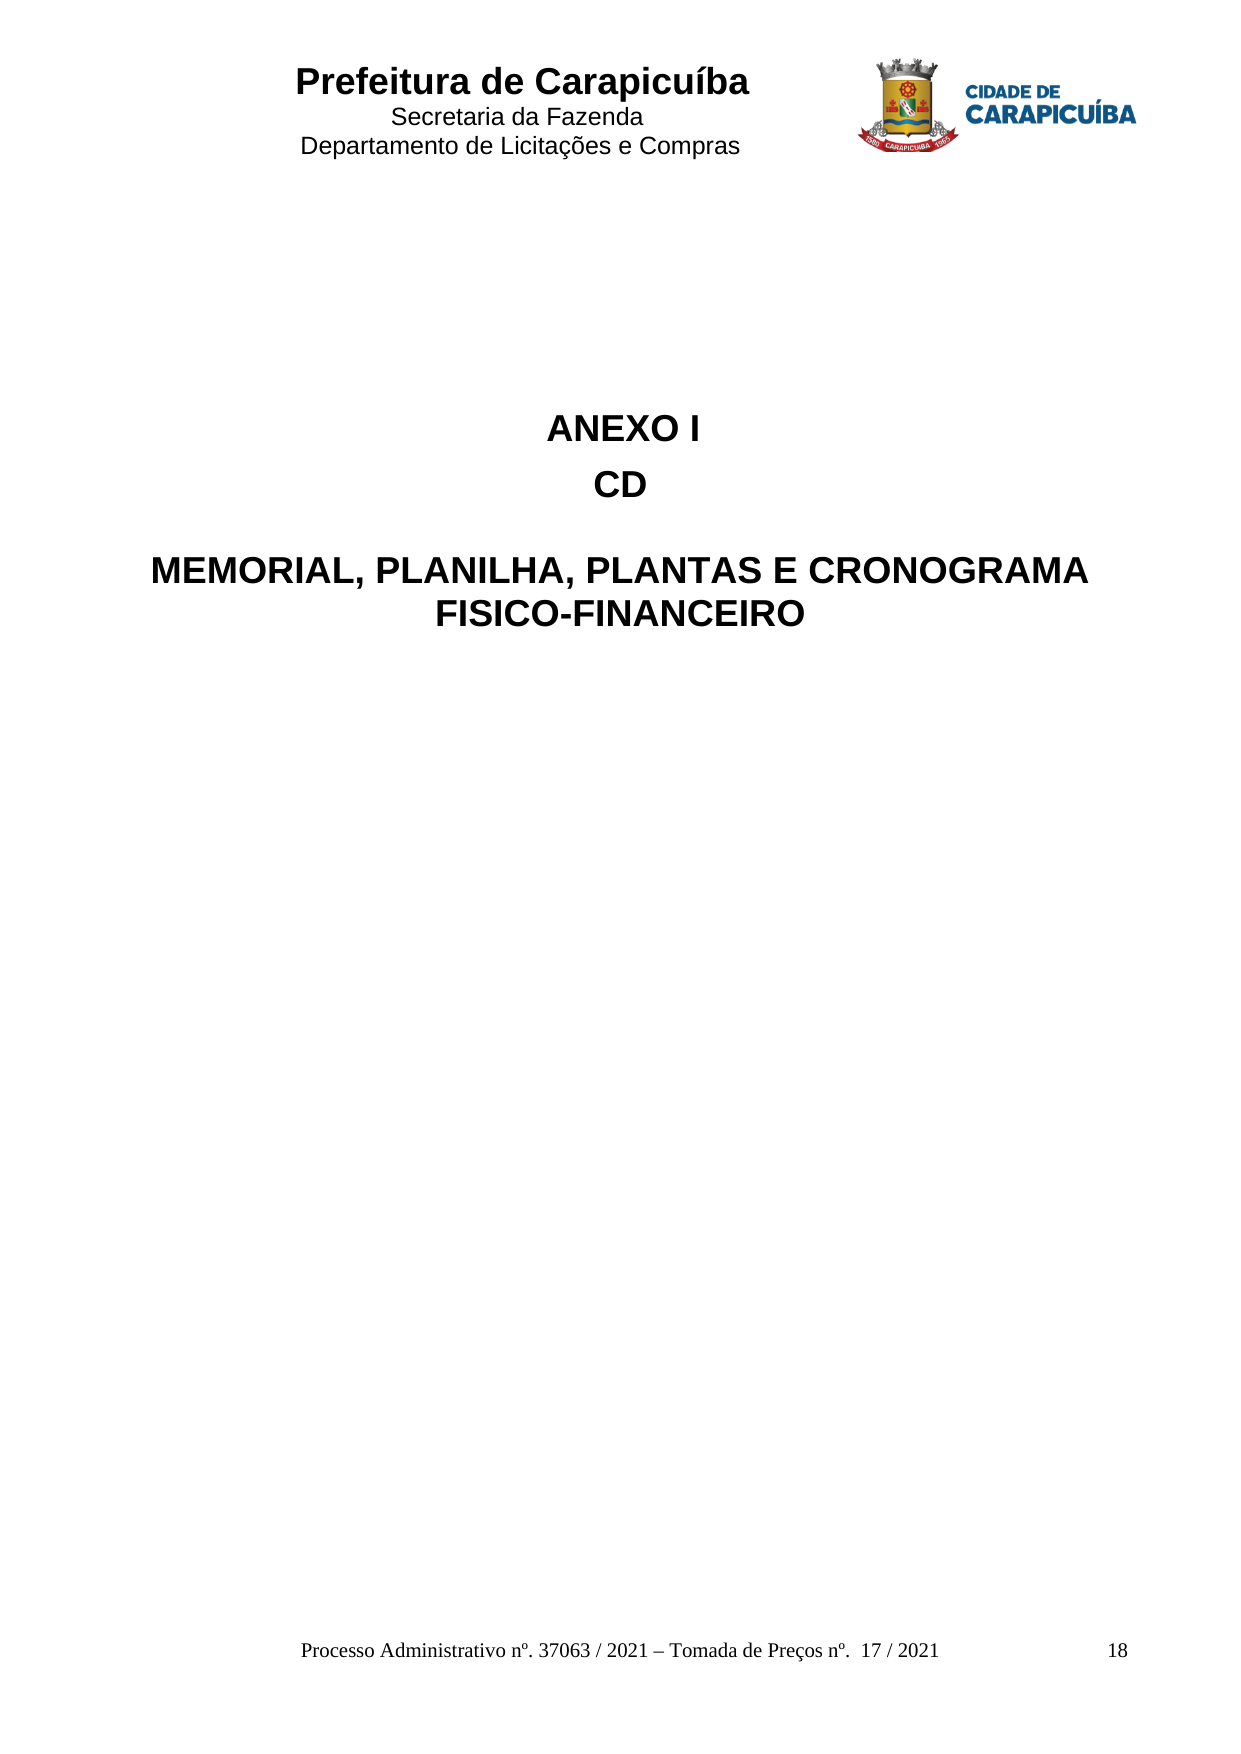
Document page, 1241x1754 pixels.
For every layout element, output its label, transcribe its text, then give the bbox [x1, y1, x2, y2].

picture [857, 57, 1139, 152]
text MEMORIAL, PLANILHA, PLANTAS E CRONOGRAMA FISICO-FINANCEIRO [112, 548, 1128, 634]
text ANEXO I [142, 406, 1104, 449]
text CD [112, 462, 1128, 505]
